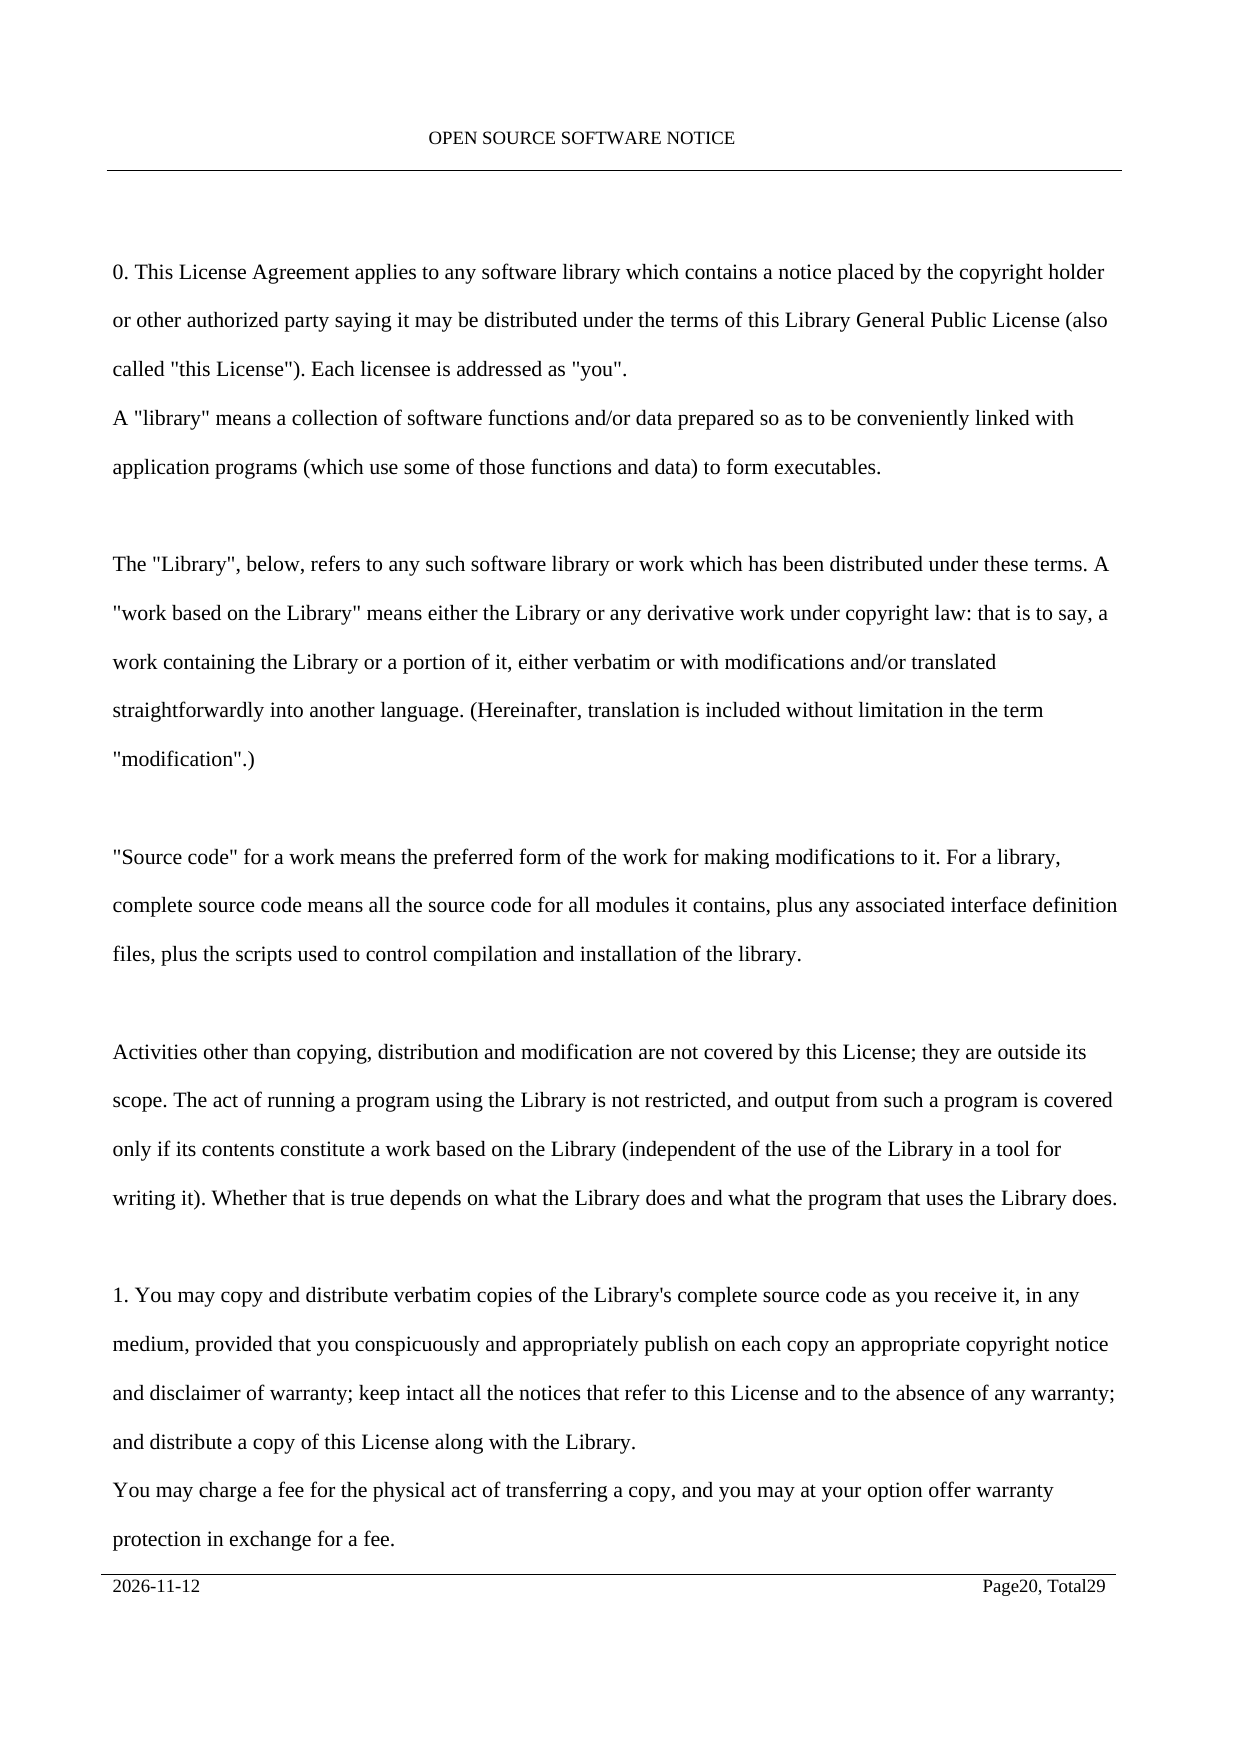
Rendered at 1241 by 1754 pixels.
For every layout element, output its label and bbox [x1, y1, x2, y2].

text [112, 206, 1128, 1555]
